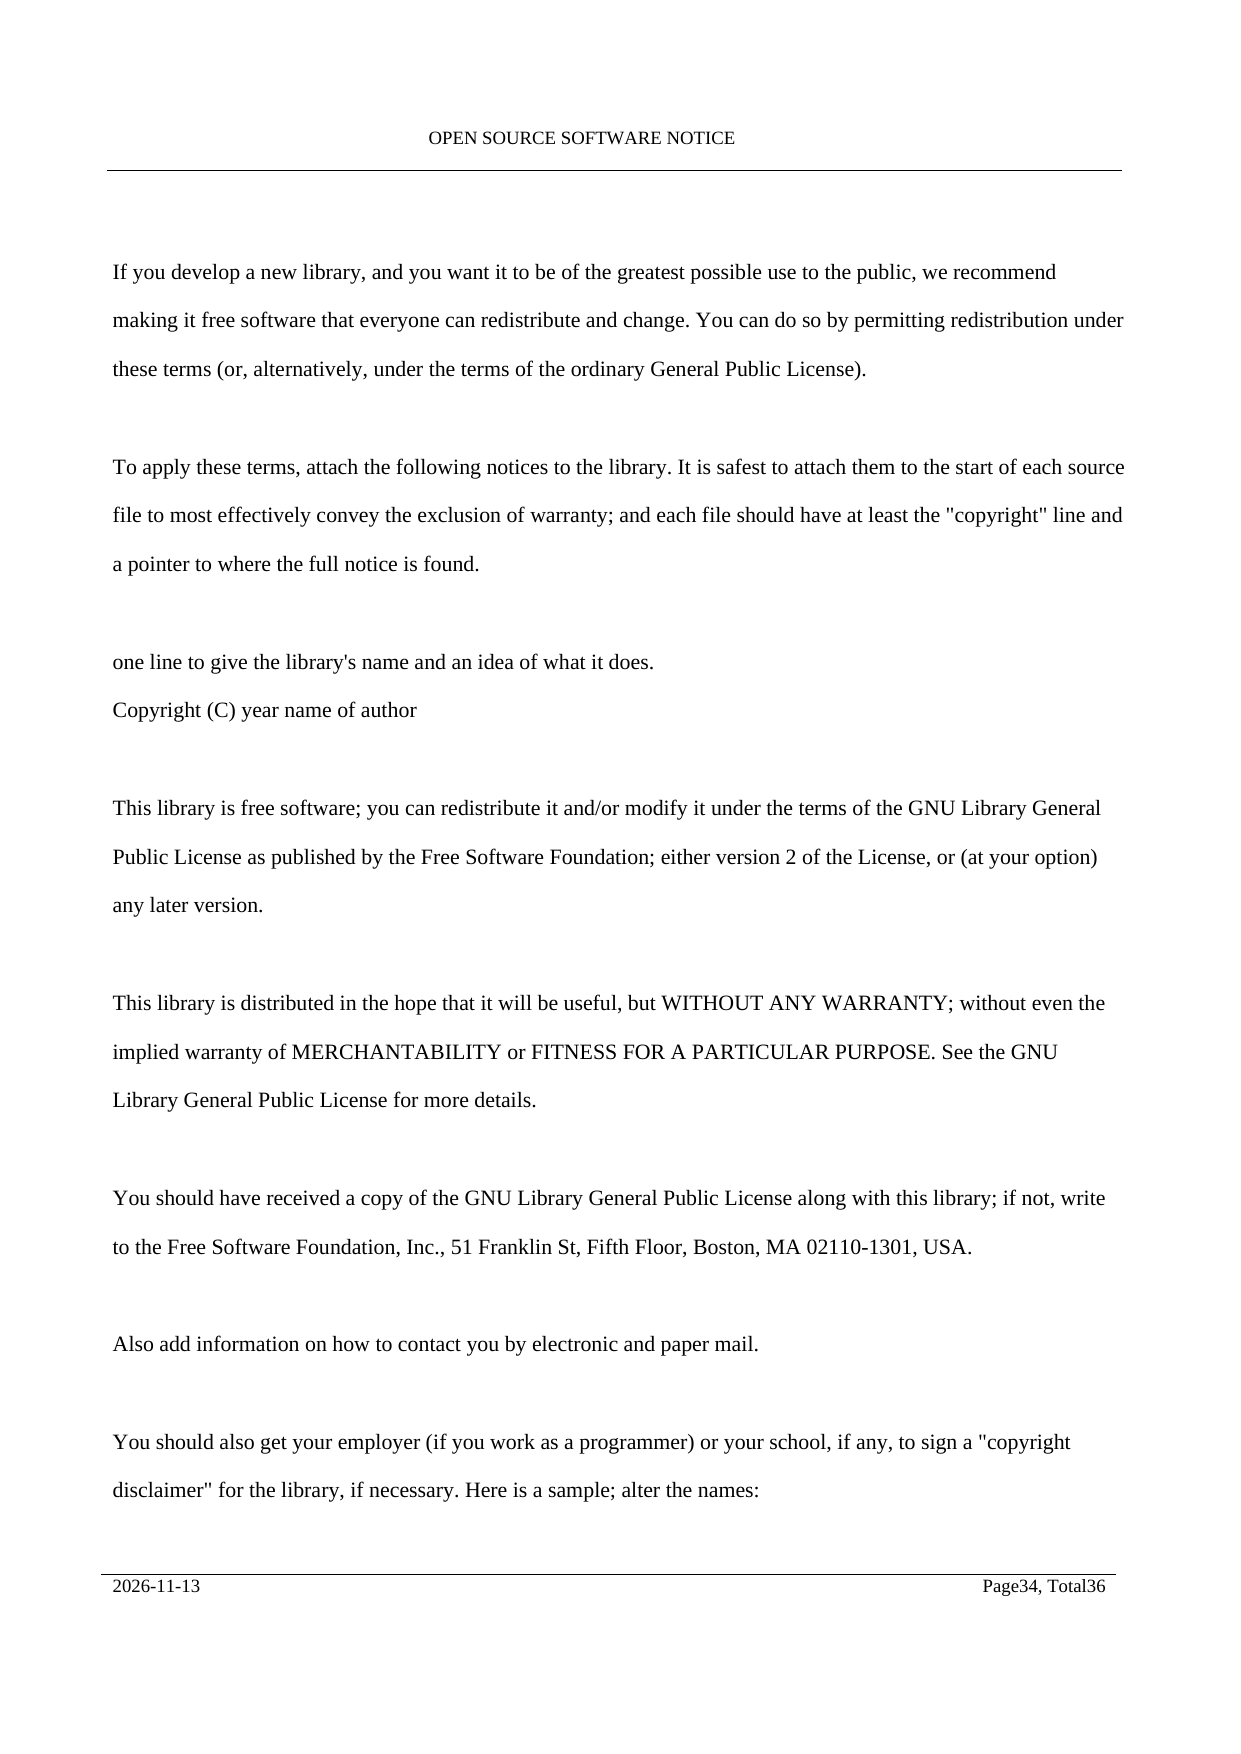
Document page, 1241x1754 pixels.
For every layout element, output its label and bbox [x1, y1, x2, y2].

text [112, 206, 1128, 1506]
